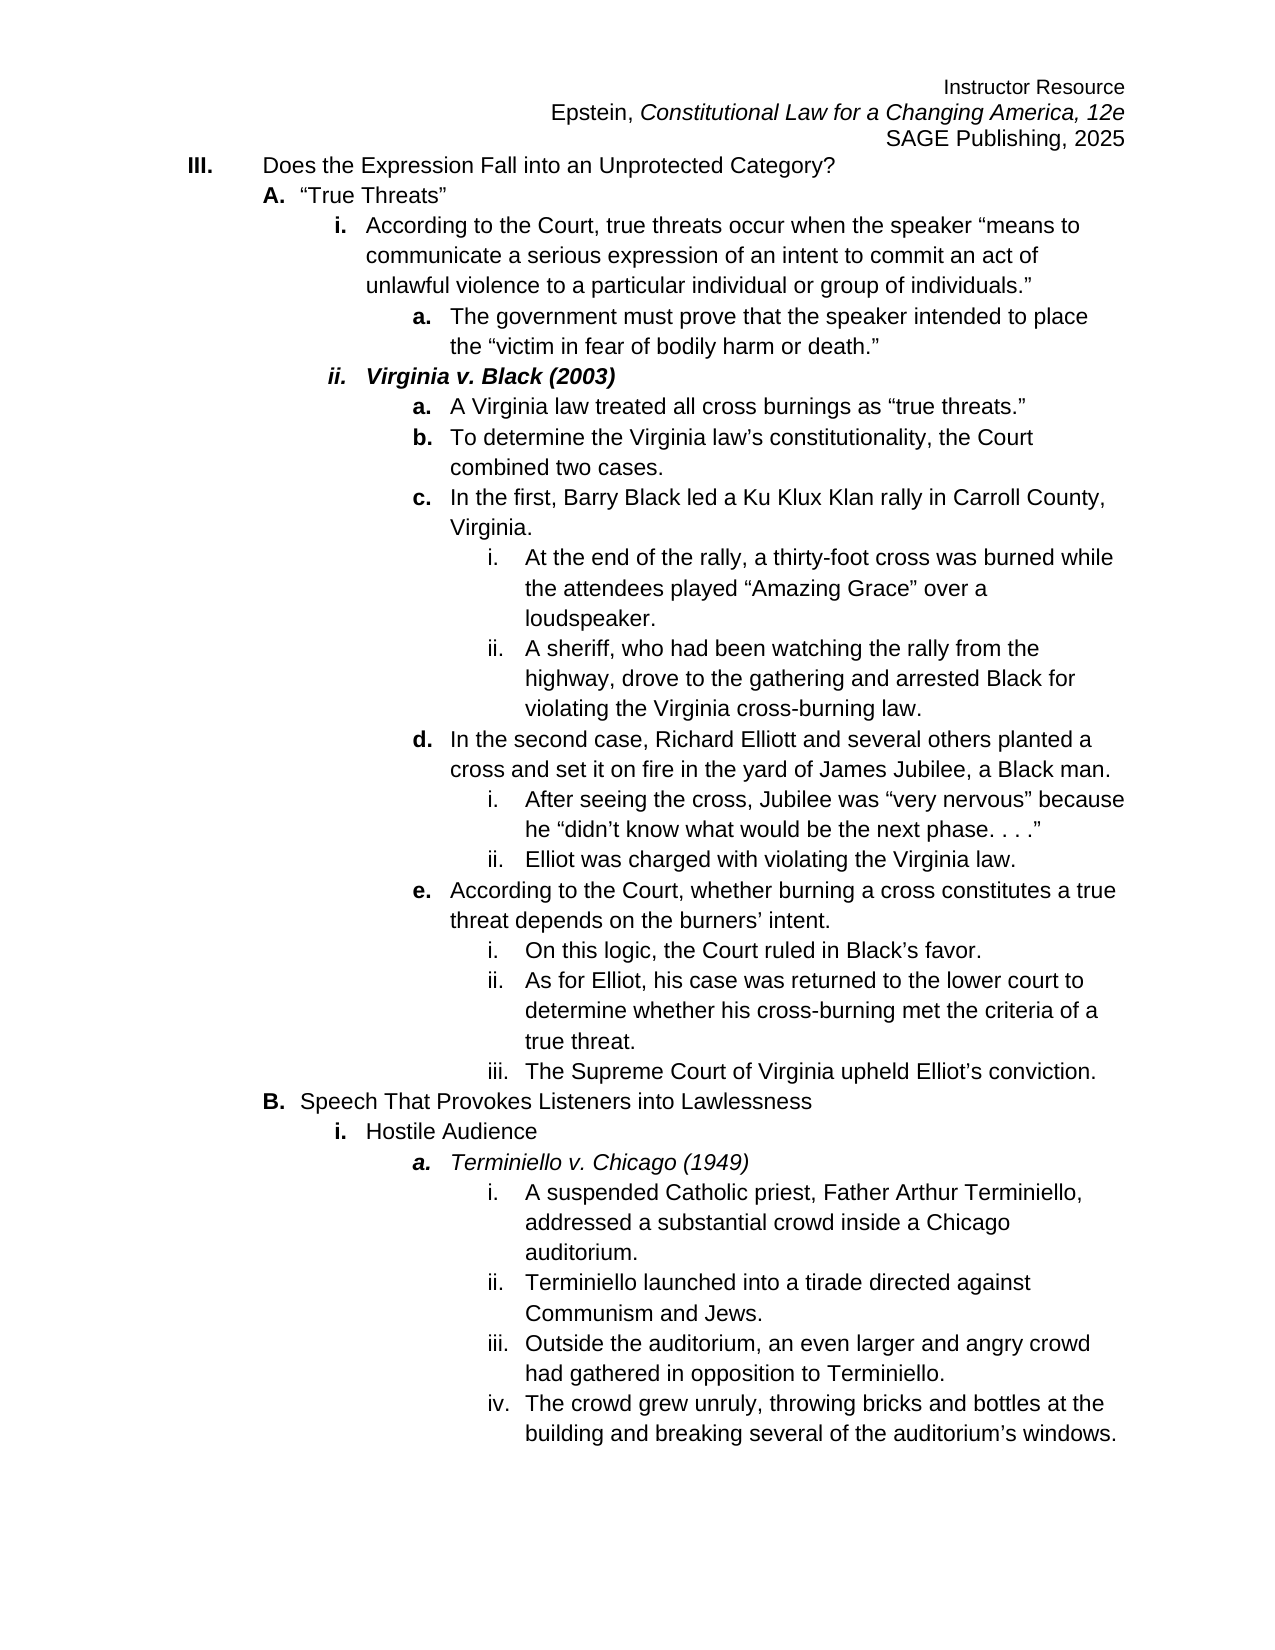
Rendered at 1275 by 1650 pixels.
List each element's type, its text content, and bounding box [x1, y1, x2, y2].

list Terminiello v. Chicago (1949) [412, 1148, 1125, 1175]
list Virginia v. Black (2003) [347, 363, 1125, 389]
list After seeing the cross, Jubilee was “very nervous” because he “didn’t know what would be the next phase. . . .” [487, 786, 1125, 843]
list Outside the auditorium, an even larger and angry crowd had gathered in opposition to Terminiello. [487, 1330, 1125, 1386]
list In the first, Barry Black led a Ku Klux Klan rally in Carroll County, Virginia. [412, 484, 1125, 541]
list “True Threats” [262, 182, 1125, 208]
list To determine the Virginia law’s constitutionality, the Court combined two cases. [412, 423, 1125, 480]
list The Supreme Court of Virginia upheld Elliot’s conviction. [487, 1058, 1125, 1084]
list Does the Expression Fall into an Unprotected Category? [187, 152, 1125, 178]
list A suspended Catholic priest, Father Arthur Terminiello, addressed a substantial crowd inside a Chicago auditorium. [487, 1179, 1125, 1266]
list Terminiello launched into a tirade directed against Communism and Jews. [487, 1269, 1125, 1326]
list According to the Court, whether burning a cross constitutes a true threat depends on the burners’ intent. [412, 877, 1125, 933]
list A sheriff, who had been watching the rally from the highway, drove to the gathering and arrested Black for violating the Virginia cross-burning law. [487, 635, 1125, 722]
list Elliot was charged with violating the Virginia law. [487, 846, 1125, 873]
list According to the Court, true threats occur when the speaker “means to communicate a serious expression of an intent to commit an act of unlawful violence to a particular individual or group of individuals.” [347, 212, 1125, 299]
list At the end of the rally, a thirty-foot cross was burned while the attendees played “Amazing Grace” over a loudspeaker. [487, 544, 1125, 631]
list The crowd grew unruly, throwing bricks and bottles at the building and breaking several of the auditorium’s windows. [487, 1390, 1125, 1447]
list As for Elliot, his case was returned to the lower court to determine whether his cross-burning met the criteria of a true threat. [487, 967, 1125, 1054]
list On this logic, the Court ruled in Black’s favor. [487, 937, 1125, 963]
list In the second case, Richard Elliott and several others planted a cross and set it on fire in the yard of James Jubilee, a Black man. [412, 726, 1125, 782]
list A Virginia law treated all cross burnings as “true threats.” [412, 393, 1125, 420]
list Speech That Provokes Listeners into Lawlessness [262, 1088, 1125, 1114]
list Hostile Audience [347, 1118, 1125, 1145]
list The government must prove that the speaker intended to place the “victim in fear of bodily harm or death.” [412, 303, 1125, 359]
